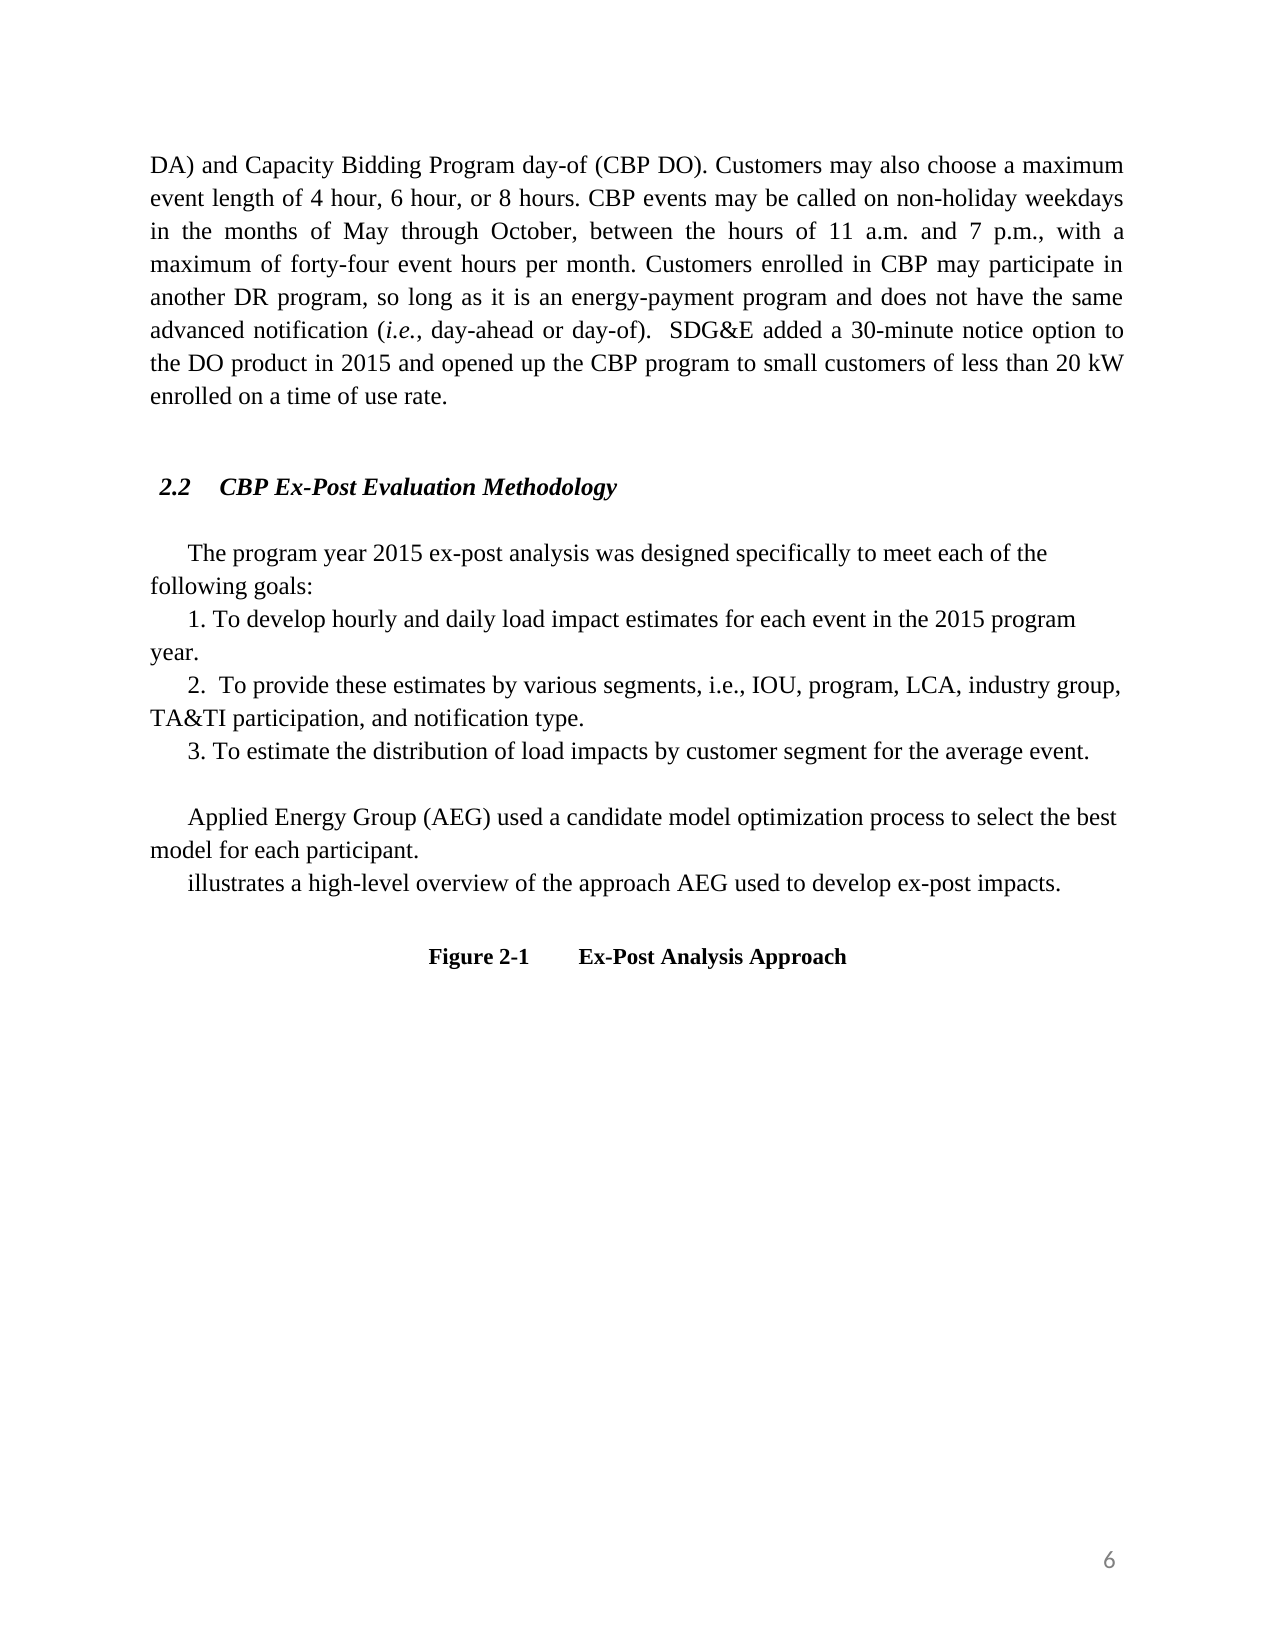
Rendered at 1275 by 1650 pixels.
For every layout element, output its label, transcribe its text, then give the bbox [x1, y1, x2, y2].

text 1. To develop hourly and daily load impact estimates for each event in the 2015 program year. [150, 604, 1125, 666]
text The program year 2015 ex-post analysis was designed specifically to meet each of the following goals: [150, 538, 1125, 600]
text Figure 2-1 Ex-Post Analysis Approach [150, 943, 1125, 969]
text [150, 150, 1125, 410]
text 3. To estimate the distribution of load impacts by customer segment for the average event. [150, 736, 1125, 765]
text Figure 2-1 illustrates a high-level overview of the approach AEG used to develop ex-post impacts. [150, 868, 1125, 897]
subtitle CBP Ex-Post Evaluation Methodology [159, 472, 1125, 501]
text 2. To provide these estimates by various segments, i.e., IOU, program, LCA, industry group, TA&TI participation, and notification type. [150, 670, 1125, 732]
text Applied Energy Group (AEG) used a candidate model optimization process to select the best model for each participant. [150, 802, 1125, 864]
